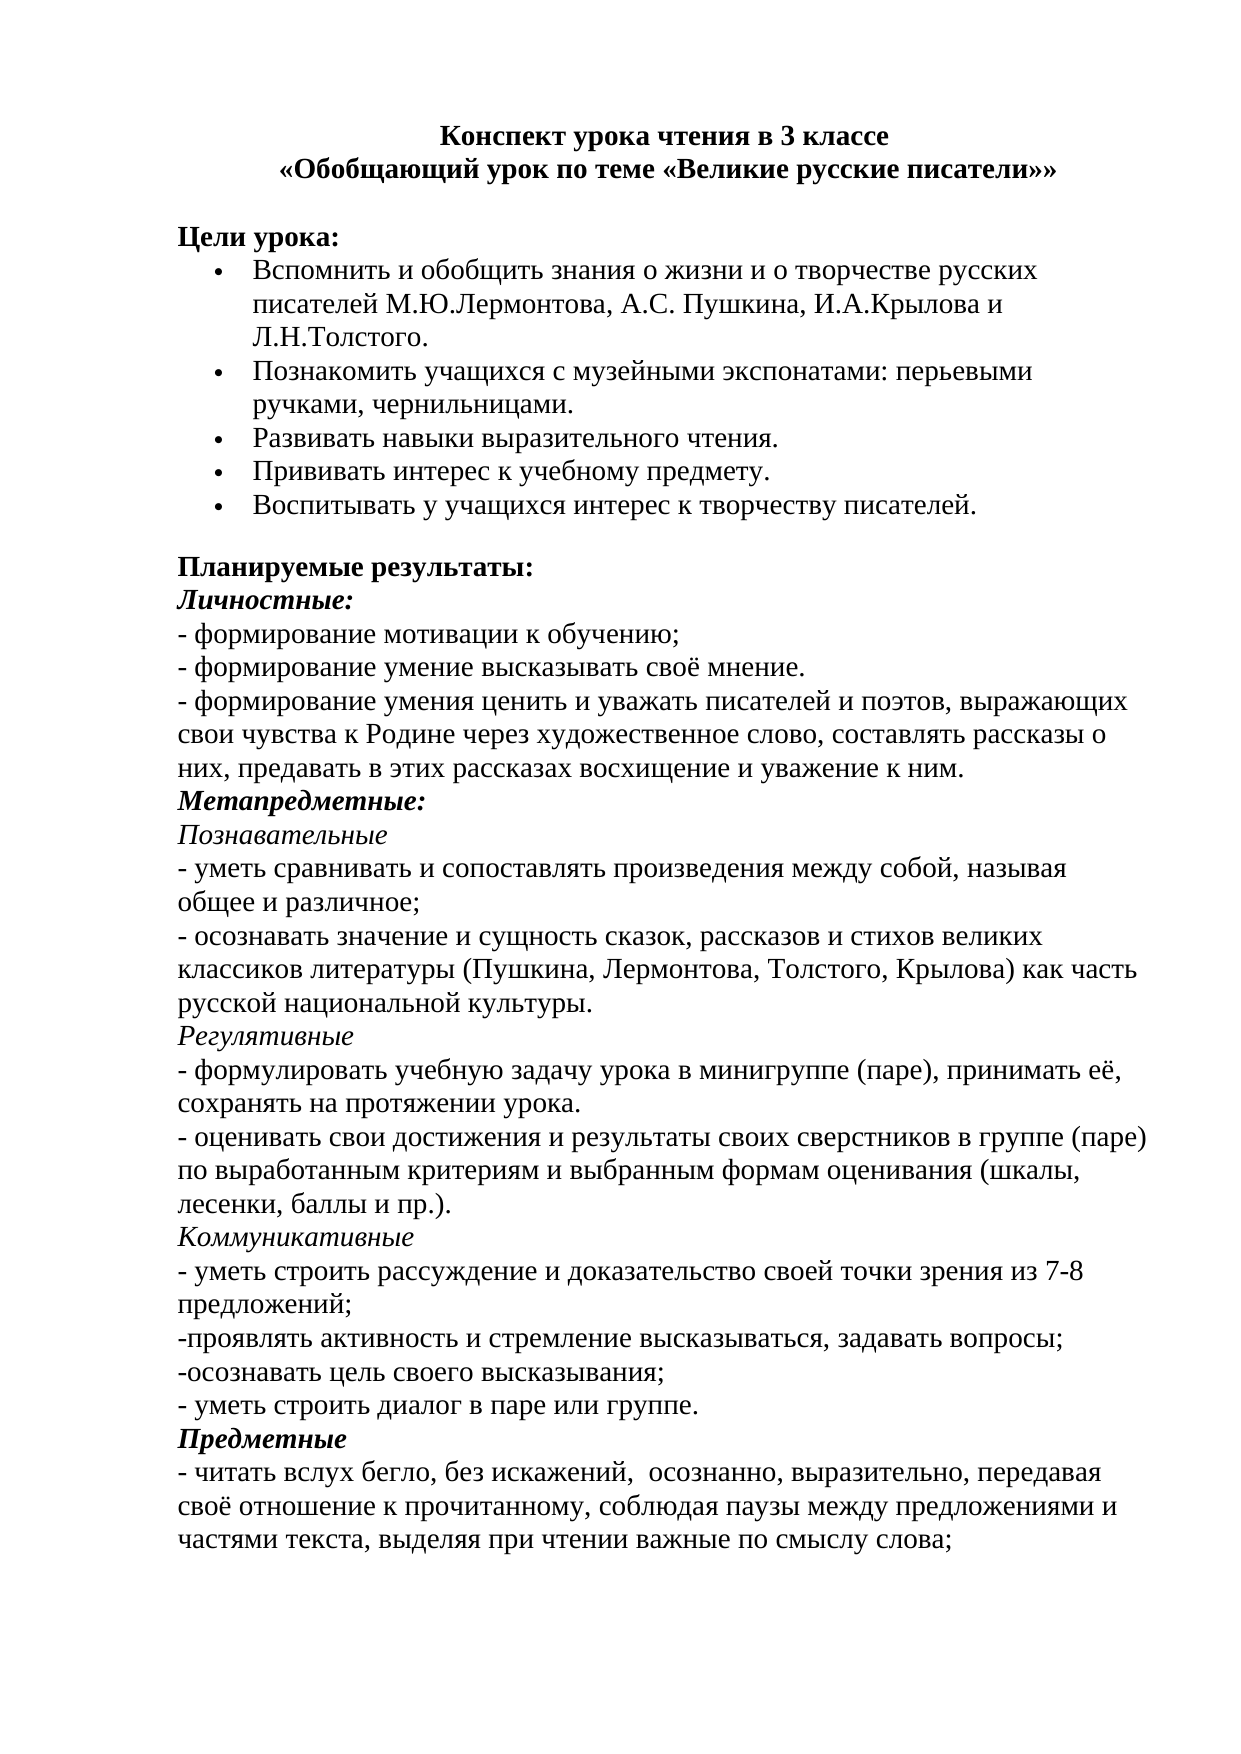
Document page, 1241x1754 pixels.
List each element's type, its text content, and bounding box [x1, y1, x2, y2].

list Развивать навыки выразительного чтения. [215, 420, 1152, 453]
text Цели урока: [177, 219, 1152, 252]
list Познакомить учащихся с музейными экспонатами: перьевыми ручками, чернильницами. [215, 353, 1152, 420]
text - уметь строить рассуждение и доказательство своей точки зрения из 7-8 предложений; [177, 1253, 1152, 1320]
list Прививать интерес к учебному предмету. [215, 453, 1152, 487]
list Вспомнить и обобщить знания о жизни и о творчестве русских писателей М.Ю.Лермонтова, А.С. Пушкина, И.А.Крылова и Л.Н.Толстого. [215, 252, 1152, 353]
text Планируемые результаты: [524, 549, 1152, 582]
text «Обобщающий урок по теме «Великие русские писатели»» [177, 152, 1152, 185]
text Конспект урока чтения в 3 классе [177, 118, 1152, 152]
text - читать вслух бегло, без искажений, осознанно, выразительно, передавая своё отношение к прочитанному, соблюдая паузы между предложениями и частями текста, выделяя при чтении важные по смыслу слова; [177, 1454, 1152, 1555]
text - уметь строить диалог в паре или группе. [177, 1387, 1152, 1421]
text -осознавать цель своего высказывания; [177, 1354, 1152, 1387]
list Воспитывать у учащихся интерес к творчеству писателей. [215, 487, 1152, 549]
text - осознавать значение и сущность сказок, рассказов и стихов великих классиков литературы (Пушкина, Лермонтова, Толстого, Крылова) как часть русской национальной культуры. [177, 918, 1152, 1018]
text Познавательные [177, 817, 1152, 851]
text Личностные: [177, 582, 1152, 616]
text Предметные [177, 1421, 1152, 1454]
text - формирование умение высказывать своё мнение. [177, 649, 1152, 683]
text - формулировать учебную задачу урока в минигруппе (паре), принимать её, сохранять на протяжении урока. [177, 1052, 1152, 1119]
text Коммуникативные [177, 1219, 1152, 1253]
text - оценивать свои достижения и результаты своих сверстников в группе (паре) по выработанным критериям и выбранным формам оценивания (шкалы, лесенки, баллы и пр.). [177, 1119, 1152, 1219]
text Регулятивные [177, 1018, 1152, 1052]
text -проявлять активность и стремление высказываться, задавать вопросы; [177, 1320, 1152, 1354]
text - формирование умения ценить и уважать писателей и поэтов, выражающих свои чувства к Родине через художественное слово, составлять рассказы о них, предавать в этих рассказах восхищение и уважение к ним. [177, 683, 1152, 783]
text - уметь сравнивать и сопоставлять произведения между собой, называя общее и различное; [177, 851, 1152, 918]
text - формирование мотивации к обучению; [177, 616, 1152, 649]
text Метапредметные: [177, 783, 1152, 817]
